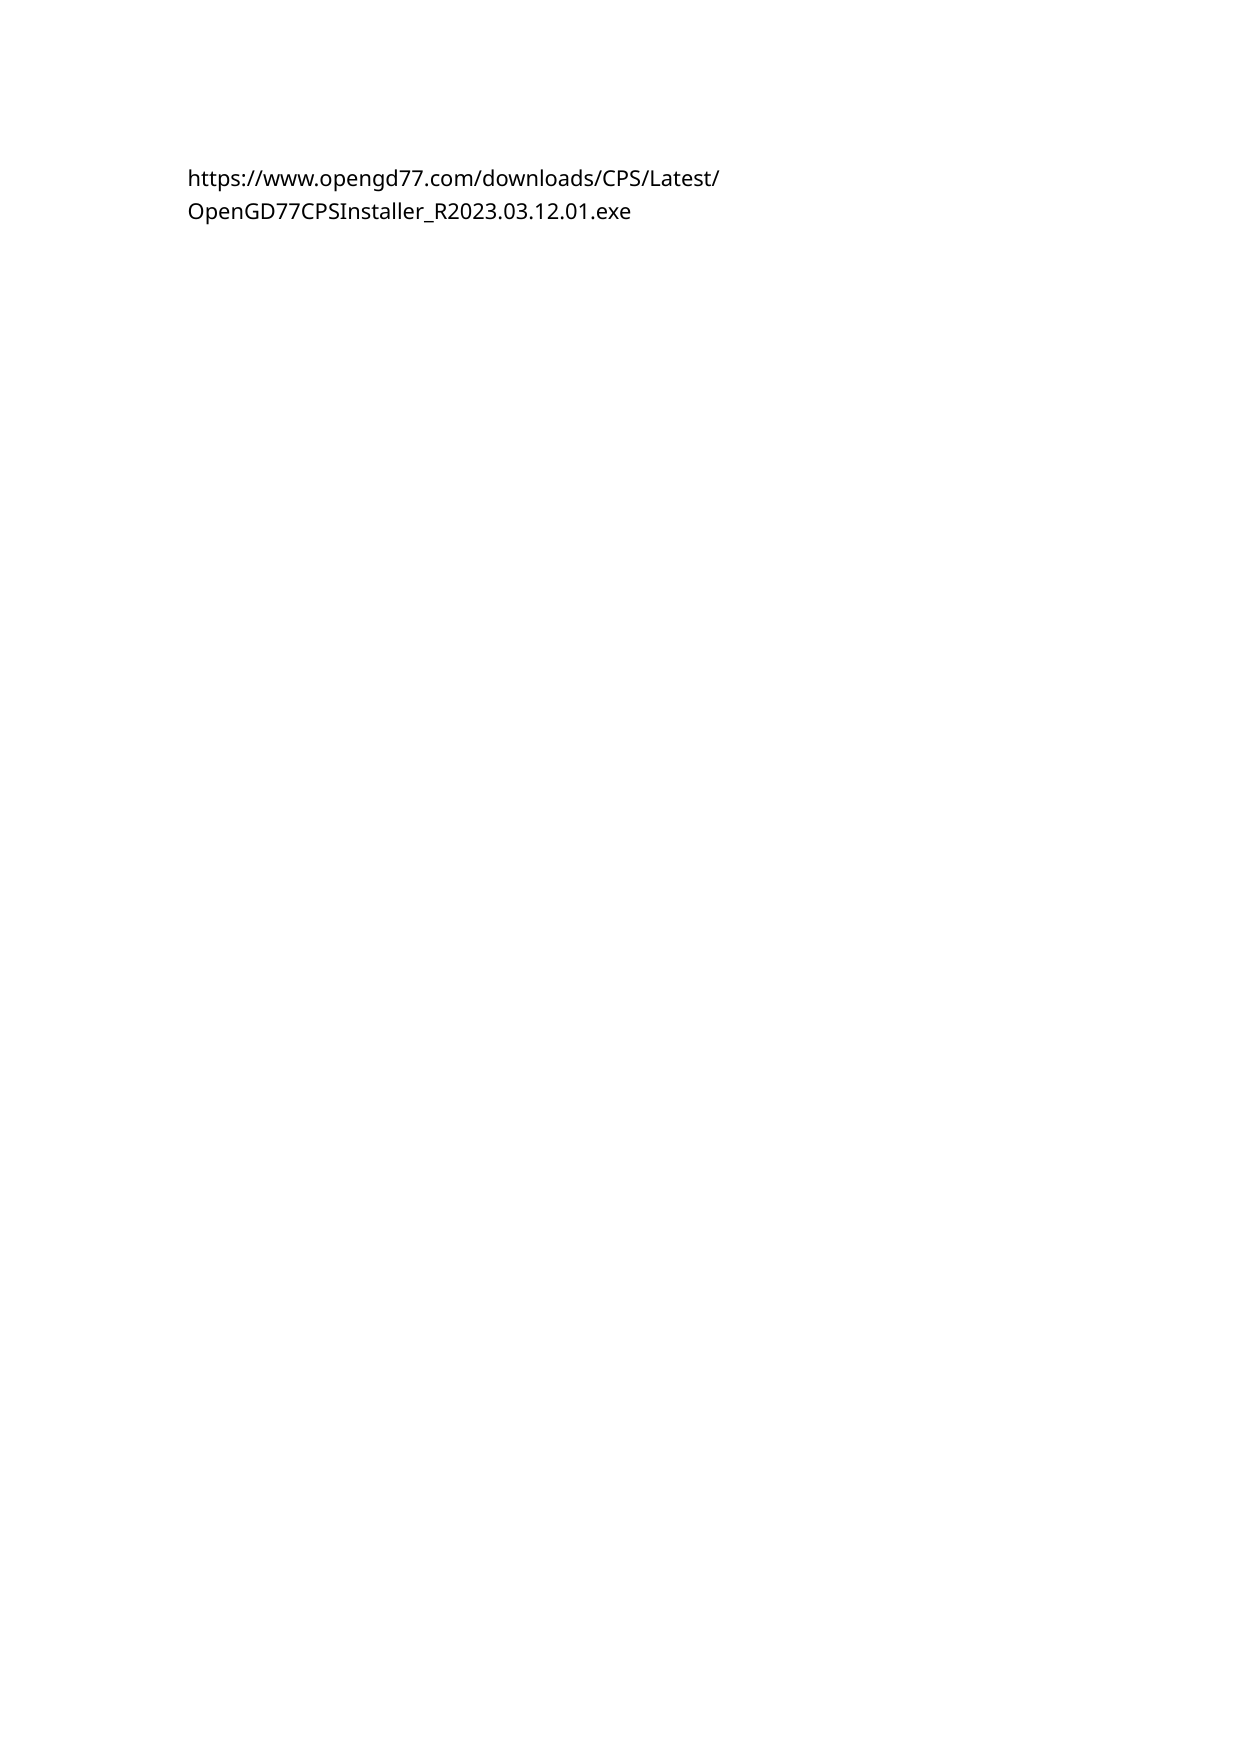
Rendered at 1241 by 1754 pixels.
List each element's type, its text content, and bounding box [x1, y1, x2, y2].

text https://www.opengd77.com/downloads/CPS/Latest/OpenGD77CPSInstaller_R2023.03.12.01.exe [187, 162, 1053, 227]
